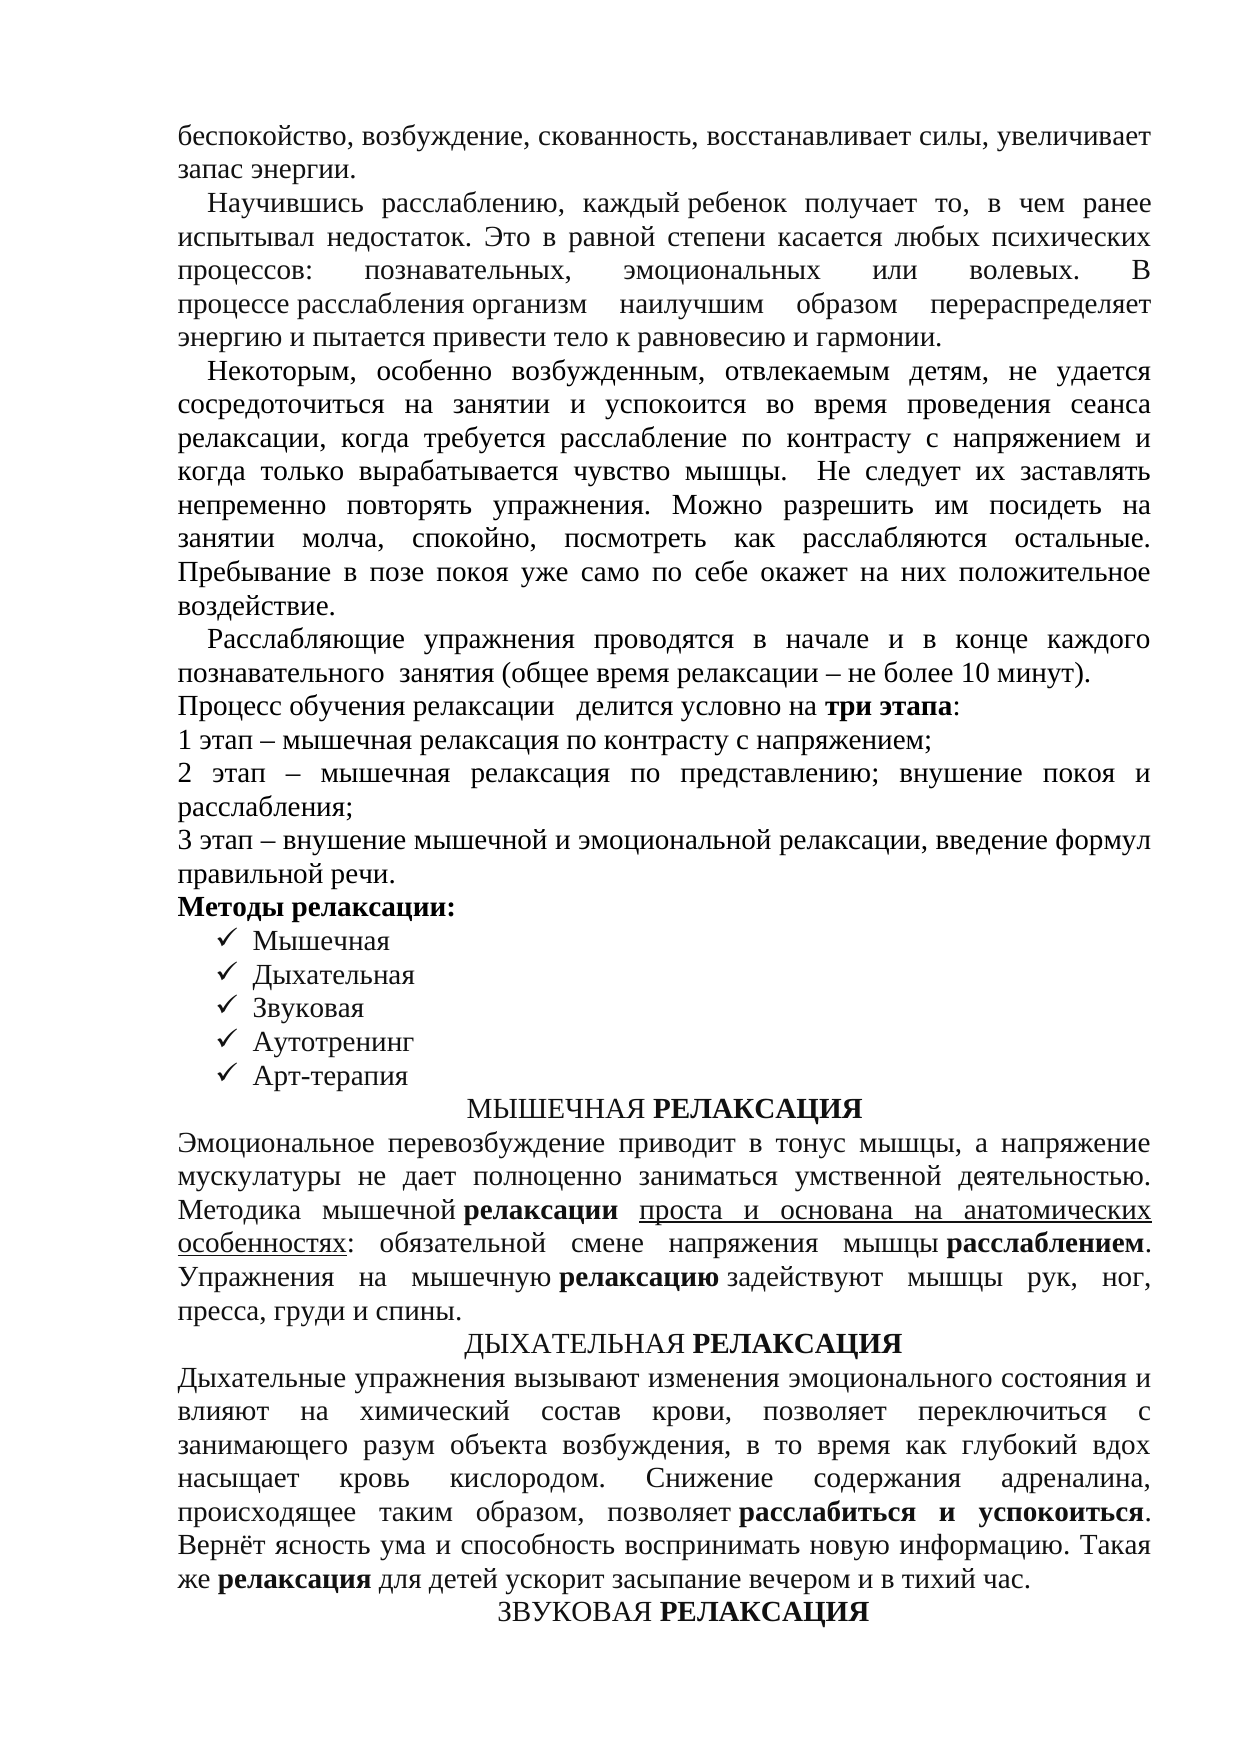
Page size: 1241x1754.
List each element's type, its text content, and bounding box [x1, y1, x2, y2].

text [177, 118, 1152, 185]
list Мышечная [215, 923, 1152, 957]
text МЫШЕЧНАЯ РЕЛАКСАЦИЯ [177, 1091, 1152, 1125]
text Дыхательные упражнения вызывают изменения эмоционального состояния и влияют на химический состав крови, позволяет переключиться с занимающего разум объекта возбуждения, в то время как глубокий вдох насыщает кровь кислородом. Снижение содержания адреналина, происходящее таким образом, позволяет расслабиться и успокоиться. Вернёт ясность ума и способность воспринимать новую информацию. Такая же релаксация для детей ускорит засыпание вечером и в тихий час. [177, 1360, 1152, 1594]
text Некоторым, особенно возбужденным, отвлекаемым детям, не удается сосредоточиться на занятии и успокоится во время проведения сеанса релаксации, когда требуется расслабление по контрасту с напряжением и когда только вырабатывается чувство мышцы. Не следует их заставлять непременно повторять упражнения. Можно разрешить им посидеть на занятии молча, спокойно, посмотреть как расслабляются остальные. Пребывание в позе покоя уже само по себе окажет на них положительное воздействие. [177, 353, 1152, 621]
text Расслабляющие упражнения проводятся в начале и в конце каждого познавательного занятия (общее время релаксации – не более 10 минут). [177, 621, 1152, 688]
text 3 этап – внушение мышечной и эмоциональной релаксации, введение формул правильной речи. [177, 822, 1152, 889]
list Дыхательная [215, 957, 1152, 990]
text Методы релаксации: [177, 889, 1152, 923]
text 2 этап – мышечная релаксация по представлению; внушение покоя и расслабления; [177, 755, 1152, 822]
text ДЫХАТЕЛЬНАЯ РЕЛАКСАЦИЯ [177, 1326, 1152, 1360]
text Процесс обучения релаксации делится условно на три этапа: [177, 688, 1152, 722]
text Научившись расслаблению, каждый ребенок получает то, в чем ранее испытывал недостаток. Это в равной степени касается любых психических процессов: познавательных, эмоциональных или волевых. В процессе расслабления организм наилучшим образом перераспределяет энергию и пытается привести тело к равновесию и гармонии. [177, 185, 1152, 353]
text Эмоциональное перевозбуждение приводит в тонус мышцы, а напряжение мускулатуры не дает полноценно заниматься умственной деятельностью. Методика мышечной релаксации проста и основана на анатомических особенностях: обязательной смене напряжения мышцы расслаблением. Упражнения на мышечную релаксацию задействуют мышцы рук, ног, пресса, груди и спины. [177, 1125, 1152, 1326]
list Аутотренинг [215, 1024, 1152, 1058]
text ЗВУКОВАЯ РЕЛАКСАЦИЯ [177, 1594, 1152, 1628]
list Звуковая [215, 990, 1152, 1024]
list Арт-терапия [215, 1058, 1152, 1091]
text 1 этап – мышечная релаксация по контрасту с напряжением; [177, 722, 1152, 755]
